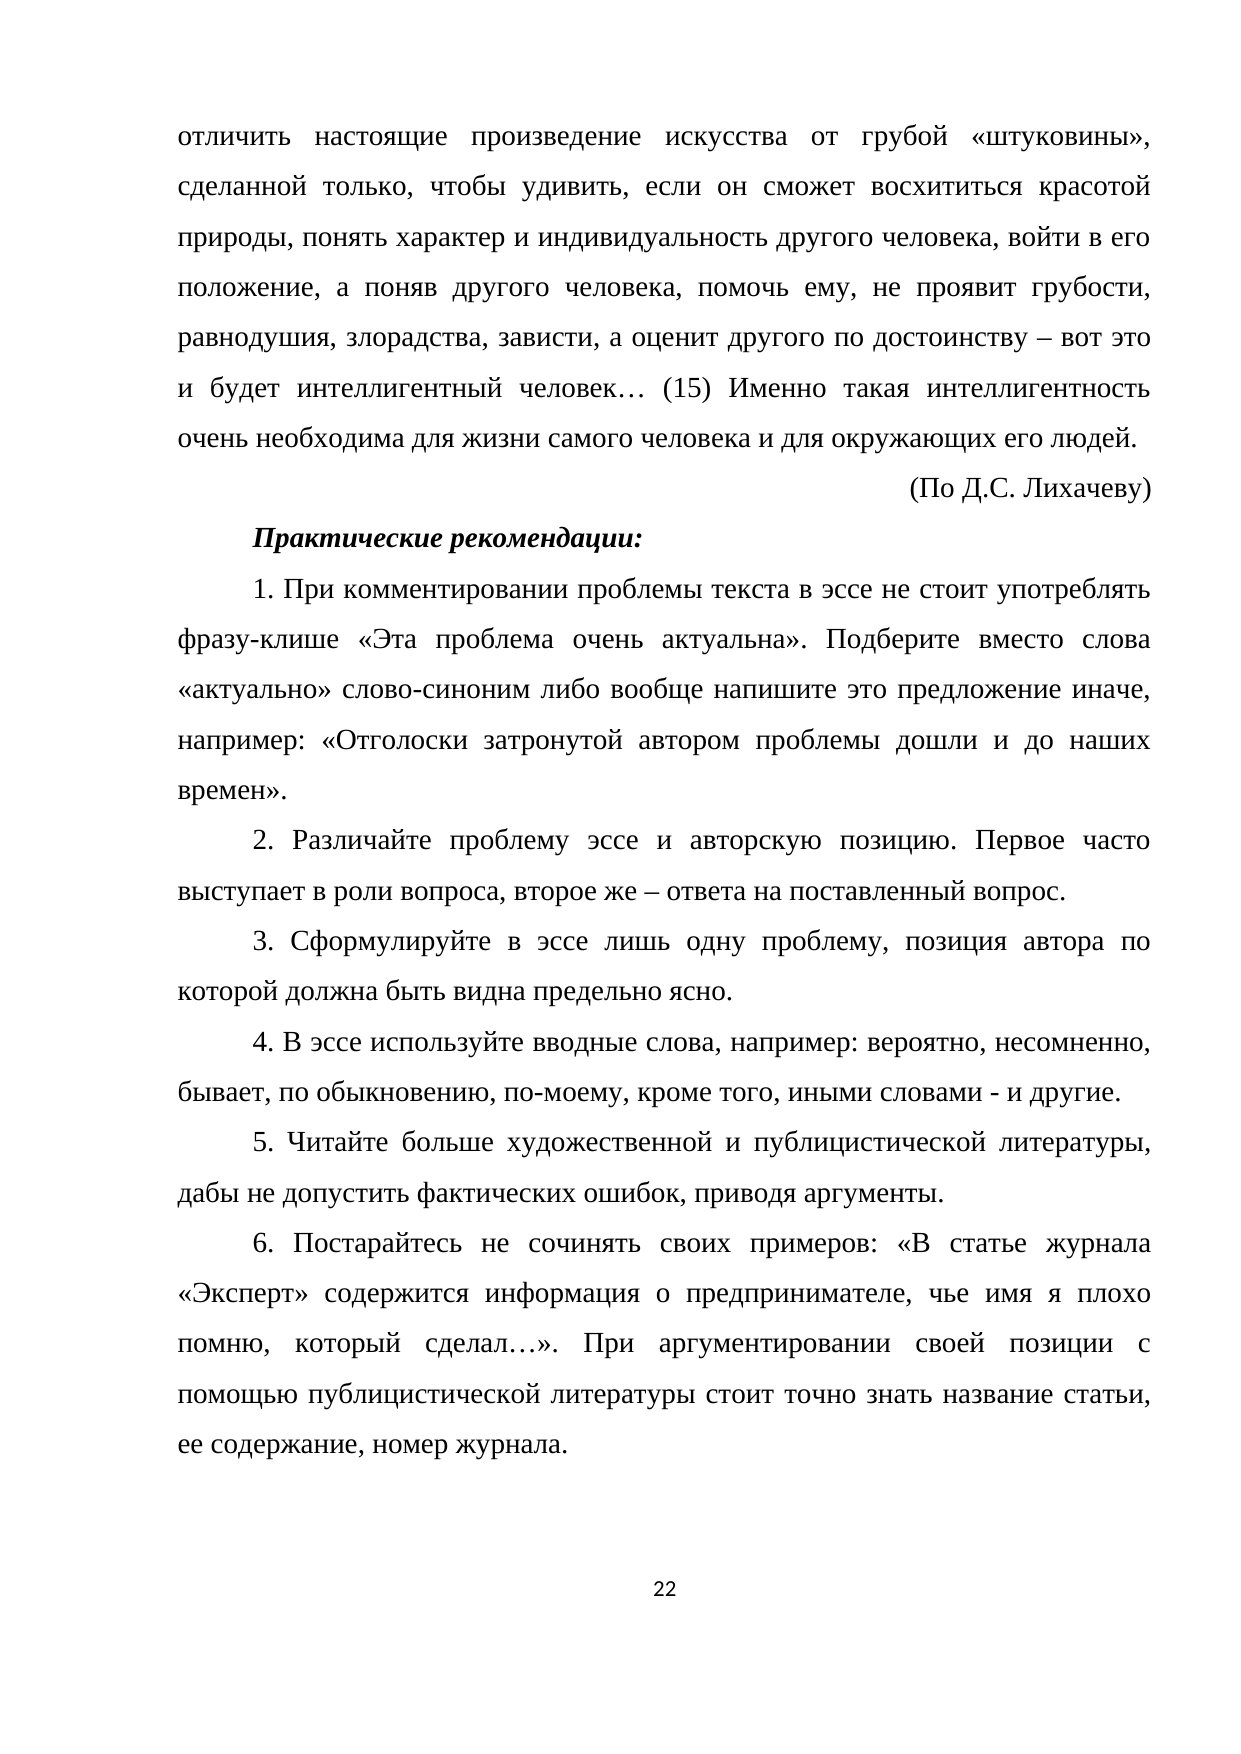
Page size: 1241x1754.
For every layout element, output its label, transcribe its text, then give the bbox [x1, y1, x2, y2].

text (По Д.С. Лихачеву) [177, 470, 1152, 504]
text 6. Постарайтесь не сочинять своих примеров: «В статье журнала «Эксперт» содержится информация о предпринимателе, чье имя я плохо помню, который сделал…». При аргументировании своей позиции с помощью публицистической литературы стоит точно знать название статьи, ее содержание, номер журнала. [177, 1225, 1152, 1460]
text 3. Сформулируйте в эссе лишь одну проблему, позиция автора по которой должна быть видна предельно ясно. [177, 923, 1152, 1007]
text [177, 118, 1152, 453]
text 5. Читайте больше художественной и публицистической литературы, дабы не допустить фактических ошибок, приводя аргументы. [177, 1124, 1152, 1208]
text 2. Различайте проблему эссе и авторскую позицию. Первое часто выступает в роли вопроса, второе же – ответа на поставленный вопрос. [177, 822, 1152, 906]
text 4. В эссе используйте вводные слова, например: вероятно, несомненно, бывает, по обыкновению, по-моему, кроме того, иными словами - и другие. [177, 1024, 1152, 1108]
text Практические рекомендации: [177, 521, 1152, 554]
text 1. При комментировании проблемы текста в эссе не стоит употреблять фразу-клише «Эта проблема очень актуальна». Подберите вместо слова «актуально» слово-синоним либо вообще напишите это предложение иначе, например: «Отголоски затронутой автором проблемы дошли и до наших времен». [177, 571, 1152, 806]
